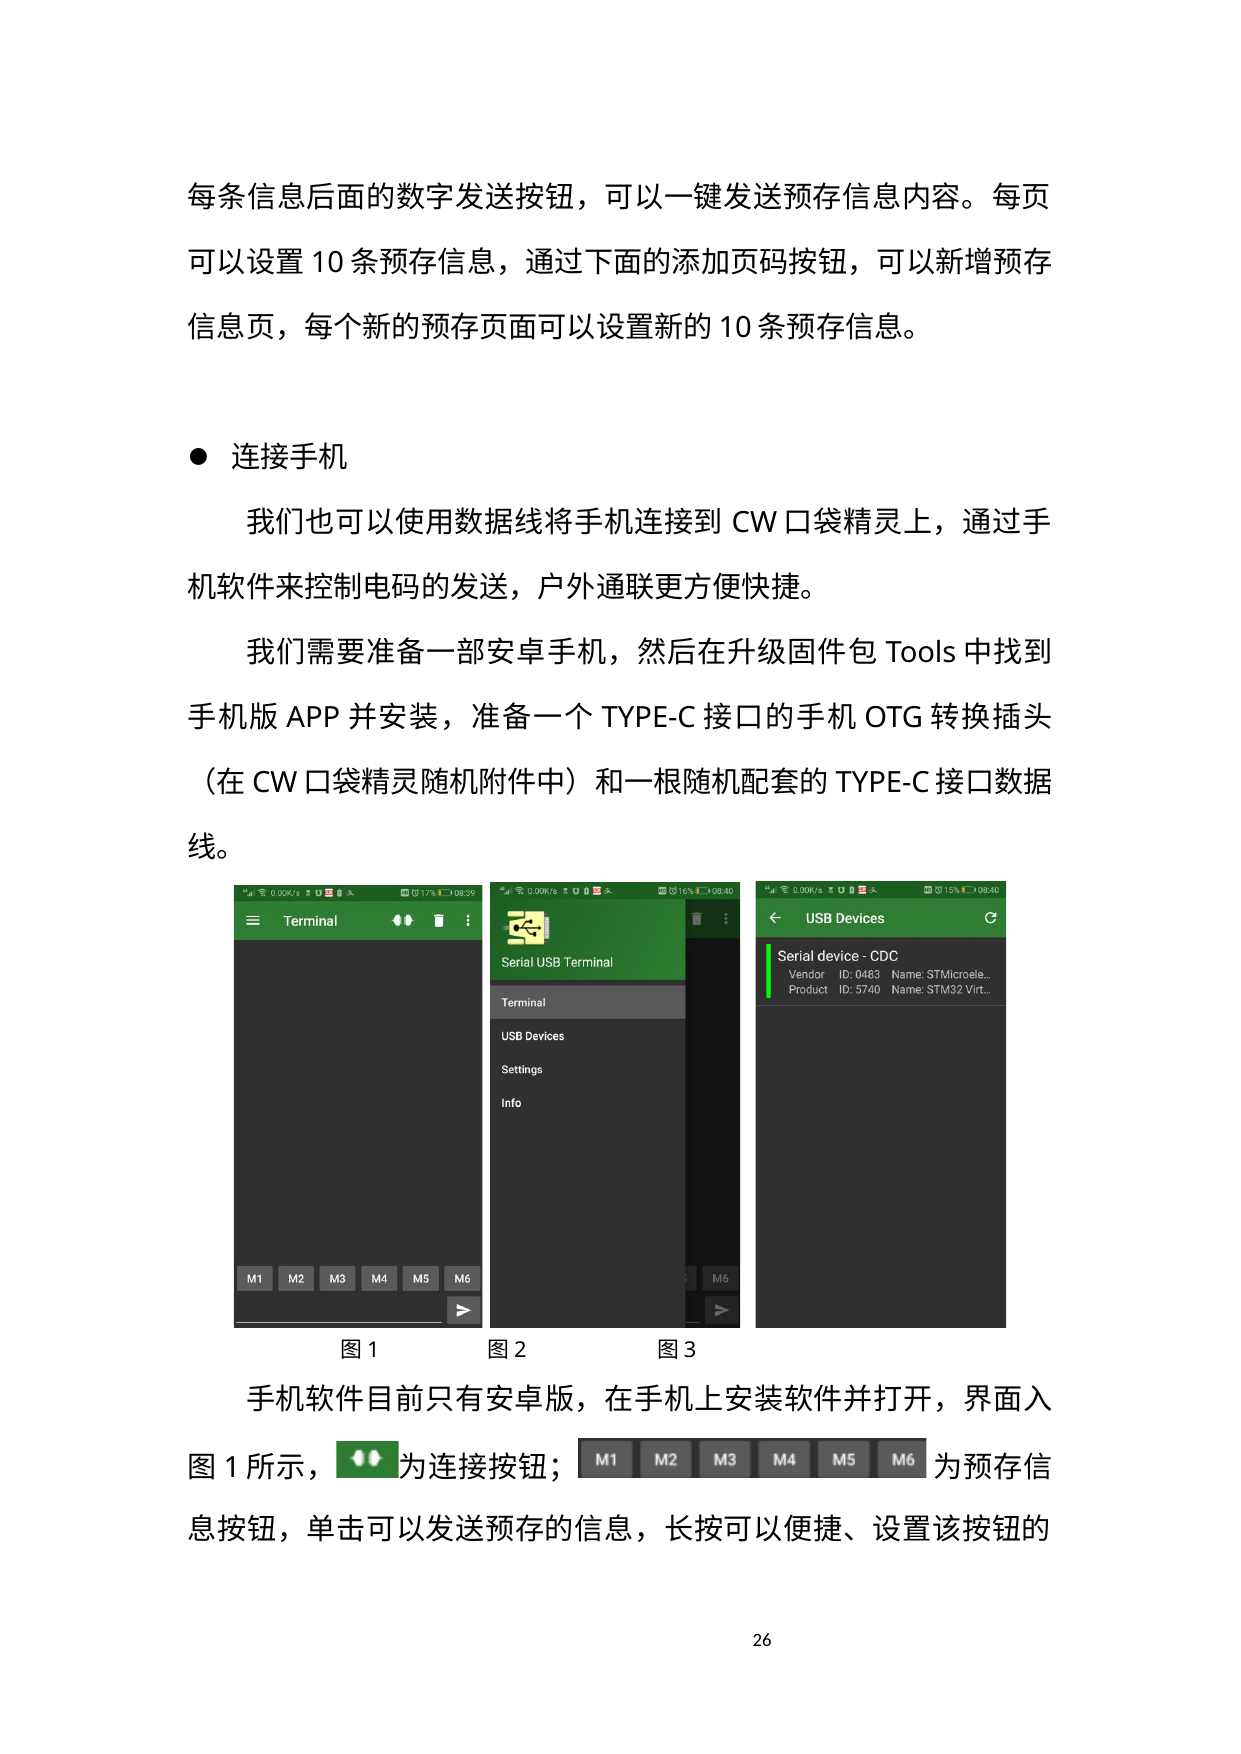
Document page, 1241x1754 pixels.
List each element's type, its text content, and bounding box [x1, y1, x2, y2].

picture [755, 881, 1007, 1328]
picture [578, 1438, 927, 1478]
text 我们也可以使用数据线将手机连接到CW口袋精灵上，通过手机软件来控制电码的发送，户外通联更方便快捷。 [187, 487, 1053, 617]
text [187, 1364, 1053, 1559]
picture [233, 885, 483, 1328]
list 连接手机 [187, 422, 1053, 487]
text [187, 162, 1053, 357]
text 图1 图2 图3 [187, 1332, 1053, 1364]
picture [490, 882, 741, 1328]
picture [336, 1441, 399, 1478]
text 我们需要准备一部安卓手机，然后在升级固件包Tools中找到手机版APP并安装，准备一个TYPE-C接口的手机OTG转换插头（在CW口袋精灵随机附件中）和一根随机配套的TYPE-C接口数据线。 [187, 617, 1053, 877]
